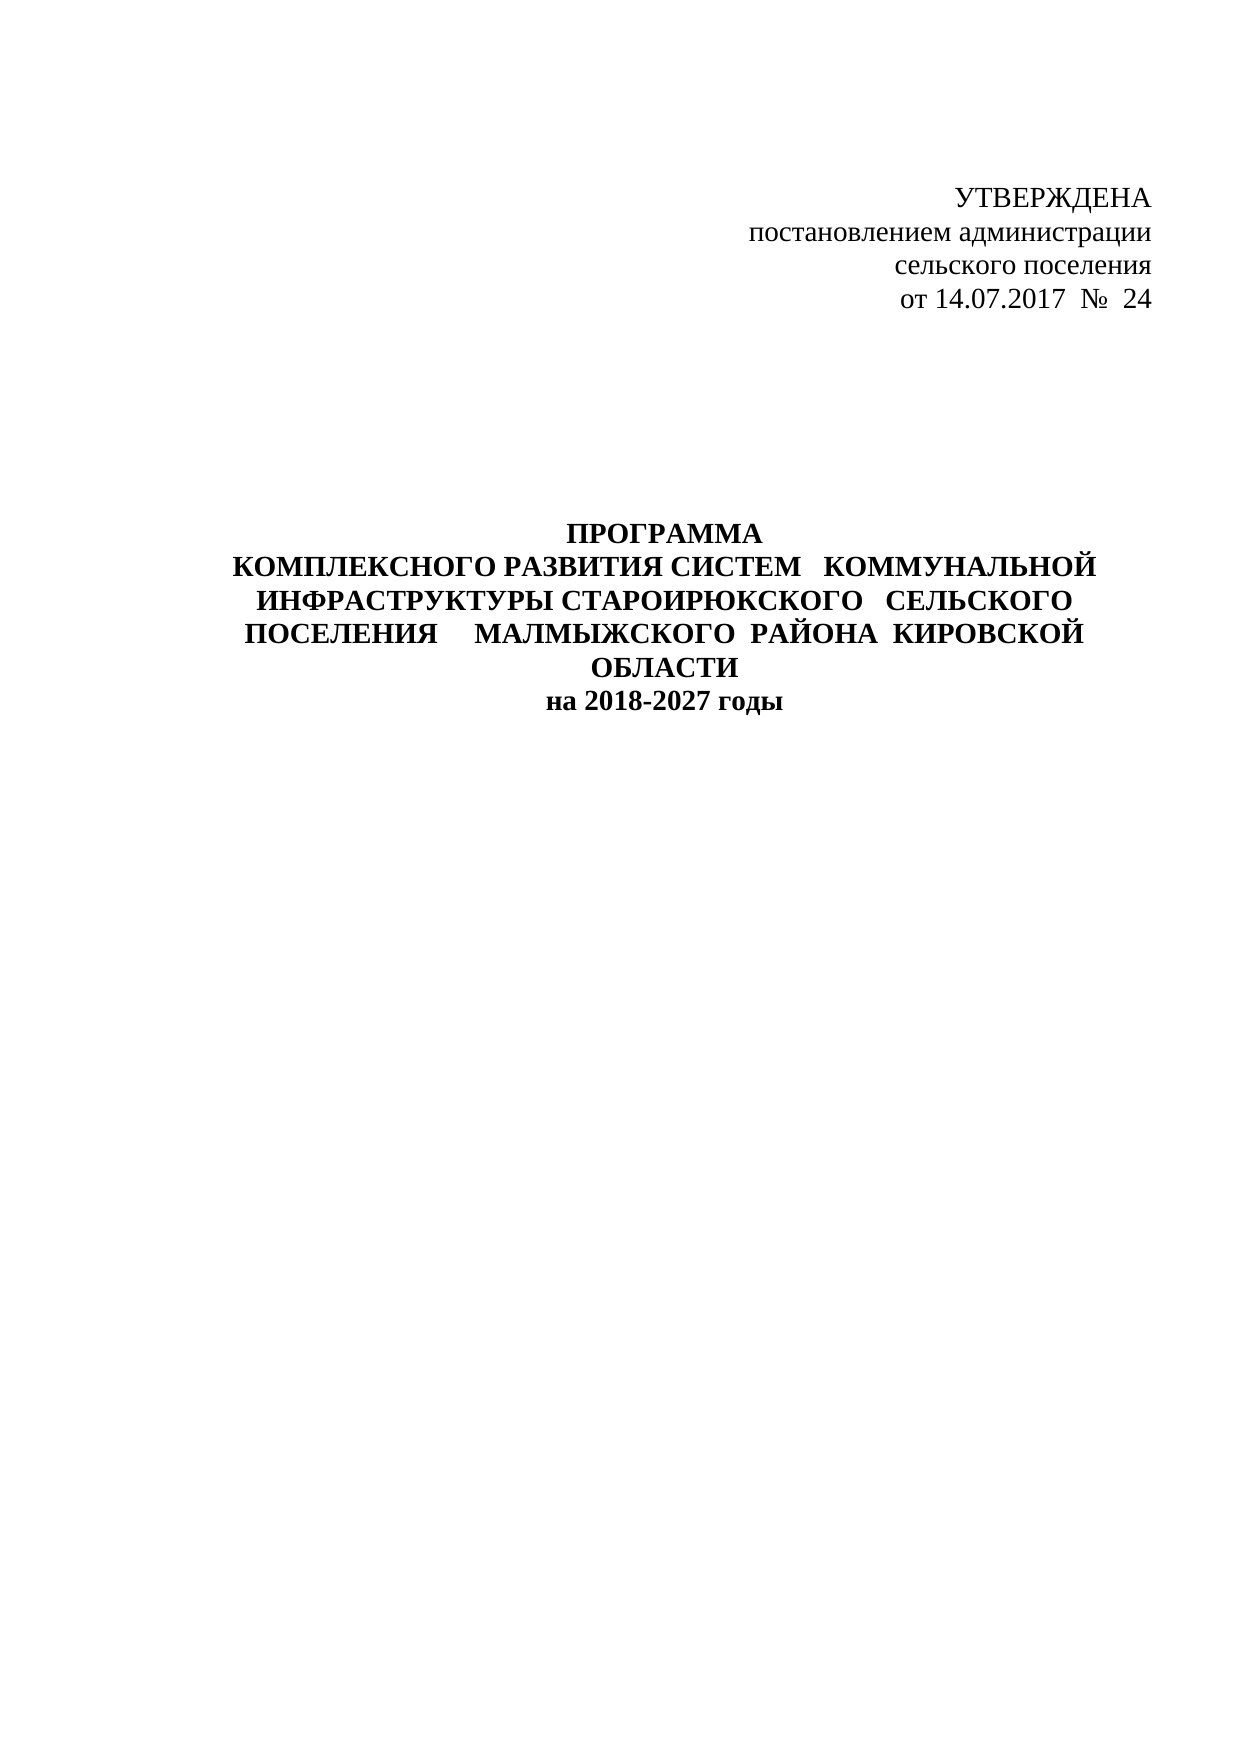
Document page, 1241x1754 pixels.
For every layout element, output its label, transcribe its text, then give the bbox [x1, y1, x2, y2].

text ПРОГРАММА [177, 516, 1152, 549]
text от 14.07.2017 № 24 [177, 281, 1152, 314]
text КОМПЛЕКСНОГО РАЗВИТИЯ СИСТЕМ КОММУНАЛЬНОЙ [177, 549, 1152, 583]
text постановлением администрации [177, 214, 1152, 247]
text сельского поселения [177, 247, 1152, 281]
text ИНФРАСТРУКТУРЫ СТАРОИРЮКСКОГО СЕЛЬСКОГО ПОСЕЛЕНИЯ МАЛМЫЖСКОГО РАЙОНА КИРОВСКОЙ ОБЛАСТИ [177, 583, 1152, 683]
text на 2018-2027 годы [177, 683, 1152, 717]
text УТВЕРЖДЕНА [177, 180, 1152, 214]
